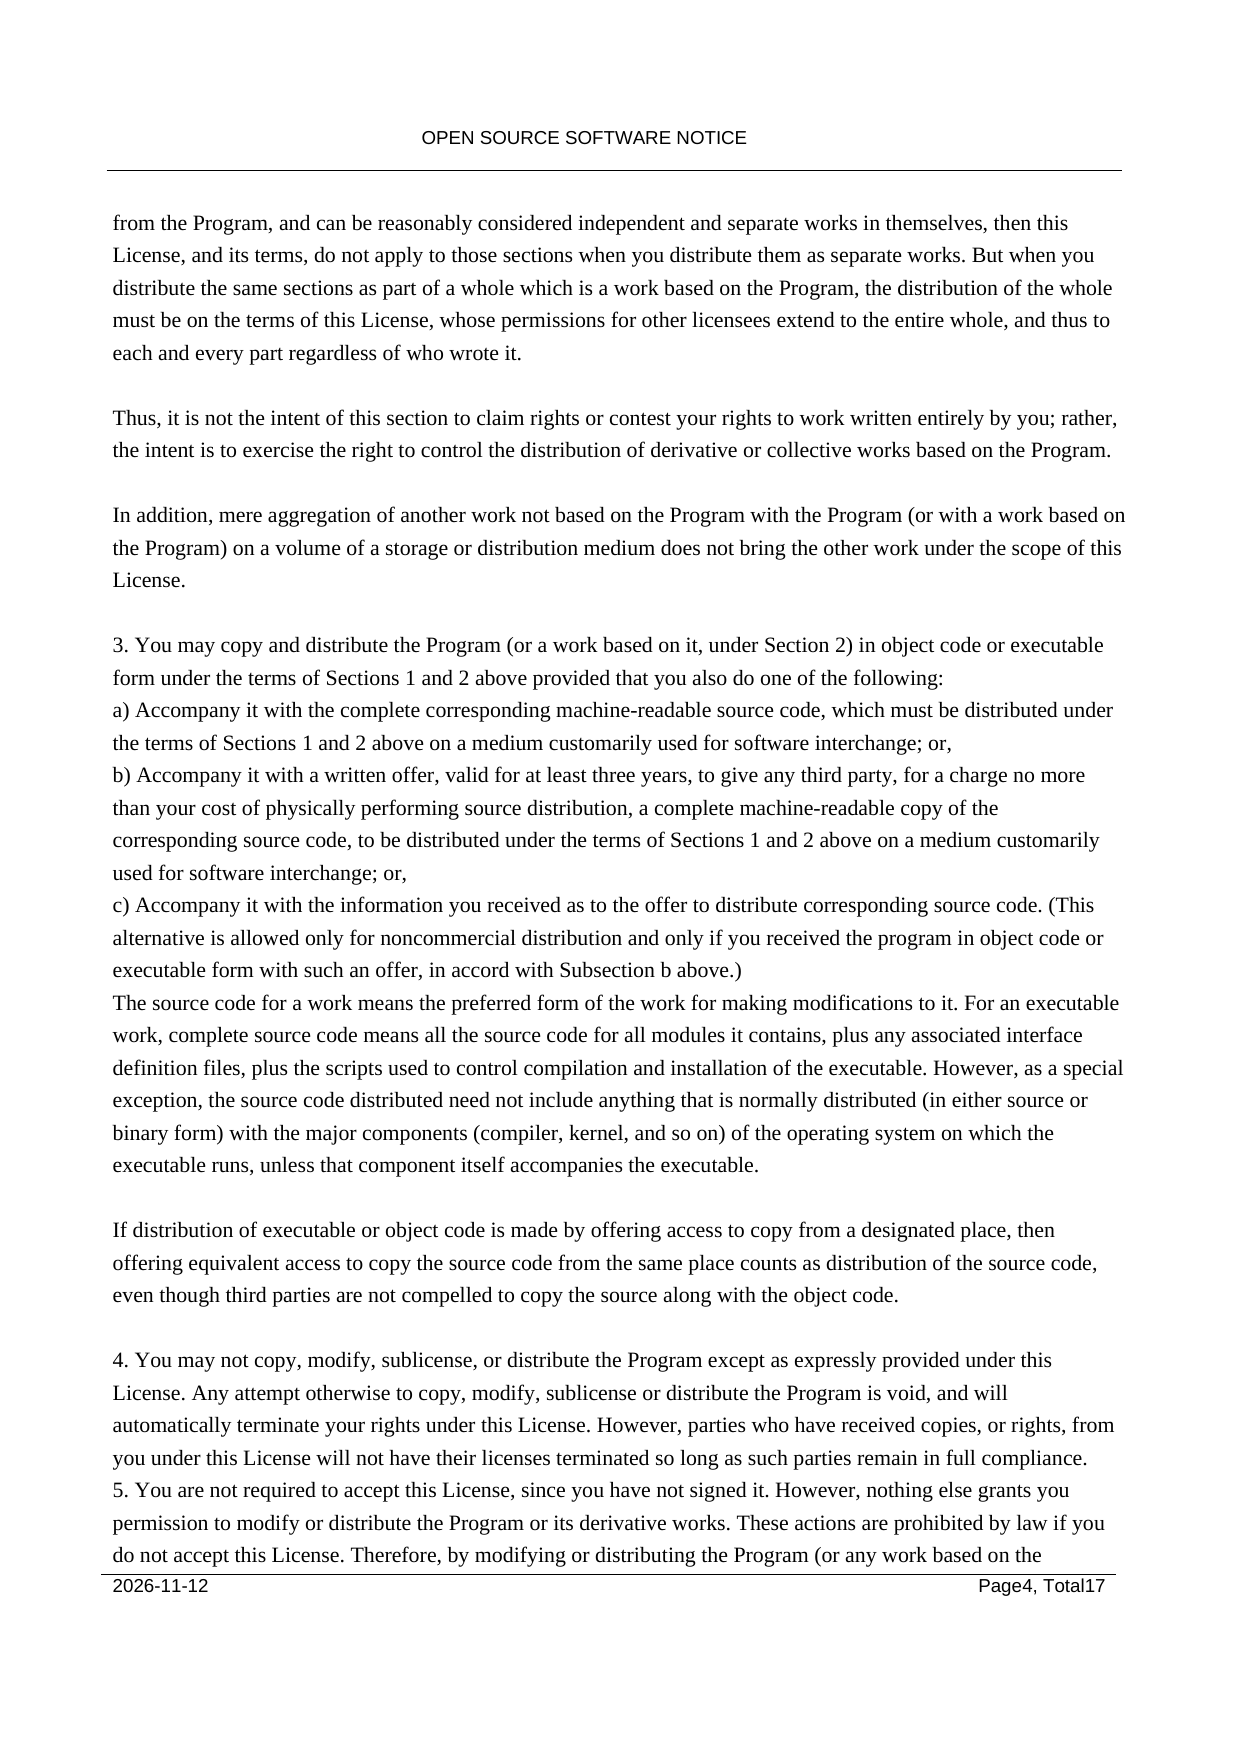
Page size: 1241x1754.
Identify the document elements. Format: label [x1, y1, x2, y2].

text [112, 206, 1128, 1571]
